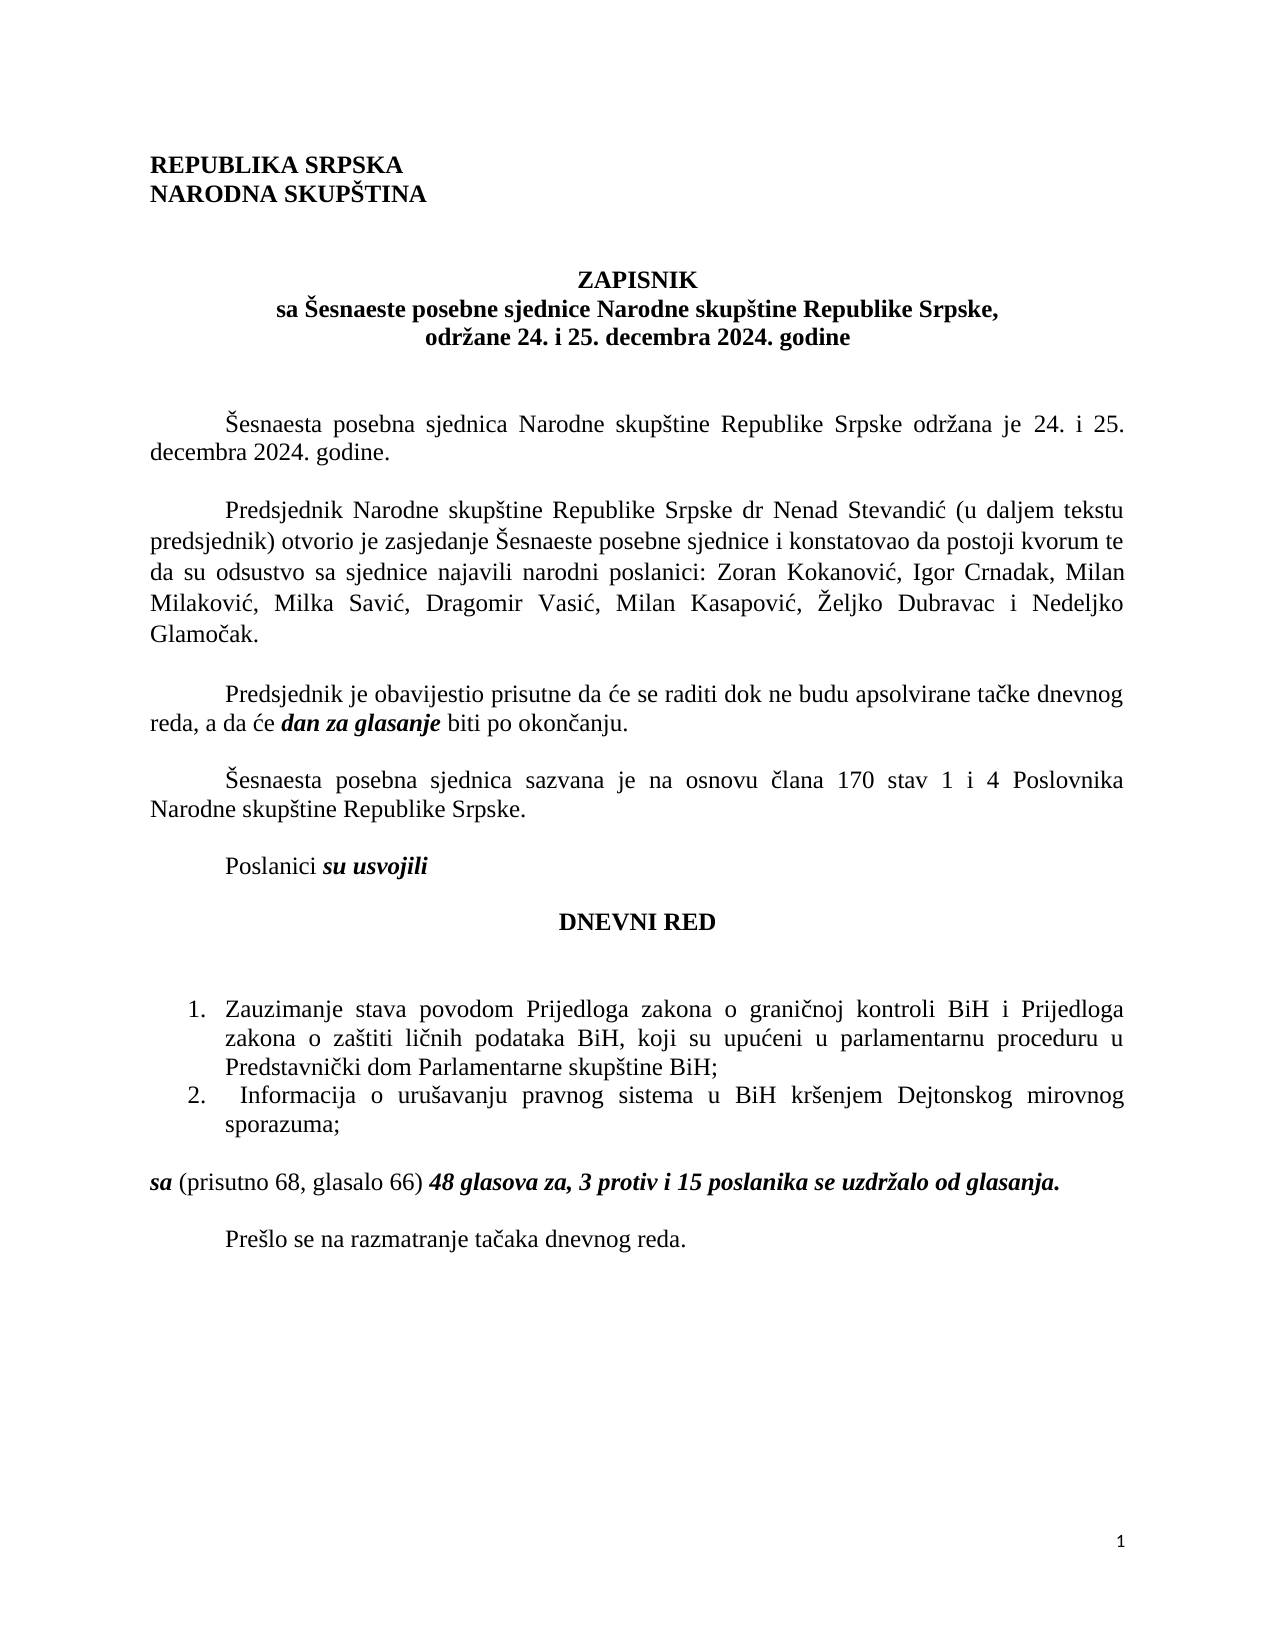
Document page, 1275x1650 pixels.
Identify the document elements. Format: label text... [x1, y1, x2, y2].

text sa (prisutno 68, glasalo 66) 48 glasova za, 3 protiv i 15 poslanika se uzdržalo od glasanja. [150, 1167, 1125, 1196]
text ZAPISNIK [150, 265, 1125, 294]
text Šesnaesta posebna sjednica sazvana je na osnovu člana 170 stav 1 i 4 Poslovnika Narodne skupštine Republike Srpske. [150, 765, 1125, 823]
list Zauzimanje stava povodom Prijedloga zakona o graničnoj kontroli BiH i Prijedloga zakona o zaštiti ličnih podataka BiH, koji su upućeni u parlamentarnu proceduru u Predstavnički dom Parlamentarne skupštine BiH; [187, 994, 1125, 1080]
text Poslanici su usvojili [150, 851, 1125, 879]
text Šesnaesta posebna sjednica Narodne skupštine Republike Srpske održana je 24. i 25. decembra 2024. godine. [150, 409, 1125, 466]
text Prešlo se na razmatranje tačaka dnevnog reda. [150, 1224, 1125, 1253]
text Predsjednik Narodne skupštine Republike Srpske dr Nenad Stevandić (u daljem tekstu predsjednik) otvorio je zasjedanje Šesnaeste posebne sjednice i konstatovao da postoji kvorum te da su odsustvo sa sjednice najavili narodni poslanici: Zoran Kokanović, Igor Crnadak, Milan Milaković, Milka Savić, Dragomir Vasić, Milan Kasapović, Željko Dubravac i Nedeljko Glamočak. [150, 495, 1125, 648]
text održane 24. i 25. decembra 2024. godine [150, 322, 1125, 351]
text NARODNA SKUPŠTINA [150, 179, 1125, 207]
text DNEVNI RED [150, 907, 1125, 936]
list Informacija o urušavanju pravnog sistema u BiH kršenjem Dejtonskog mirovnog sporazuma; [187, 1080, 1125, 1138]
text sa Šesnaeste posebne sjednice Narodne skupštine Republike Srpske, [150, 294, 1125, 322]
text REPUBLIKA SRPSKA [150, 150, 1125, 179]
text Predsjednik je obavijestio prisutne da će se raditi dok ne budu apsolvirane tačke dnevnog reda, a da će dan za glasanje biti po okončanju. [150, 679, 1125, 736]
